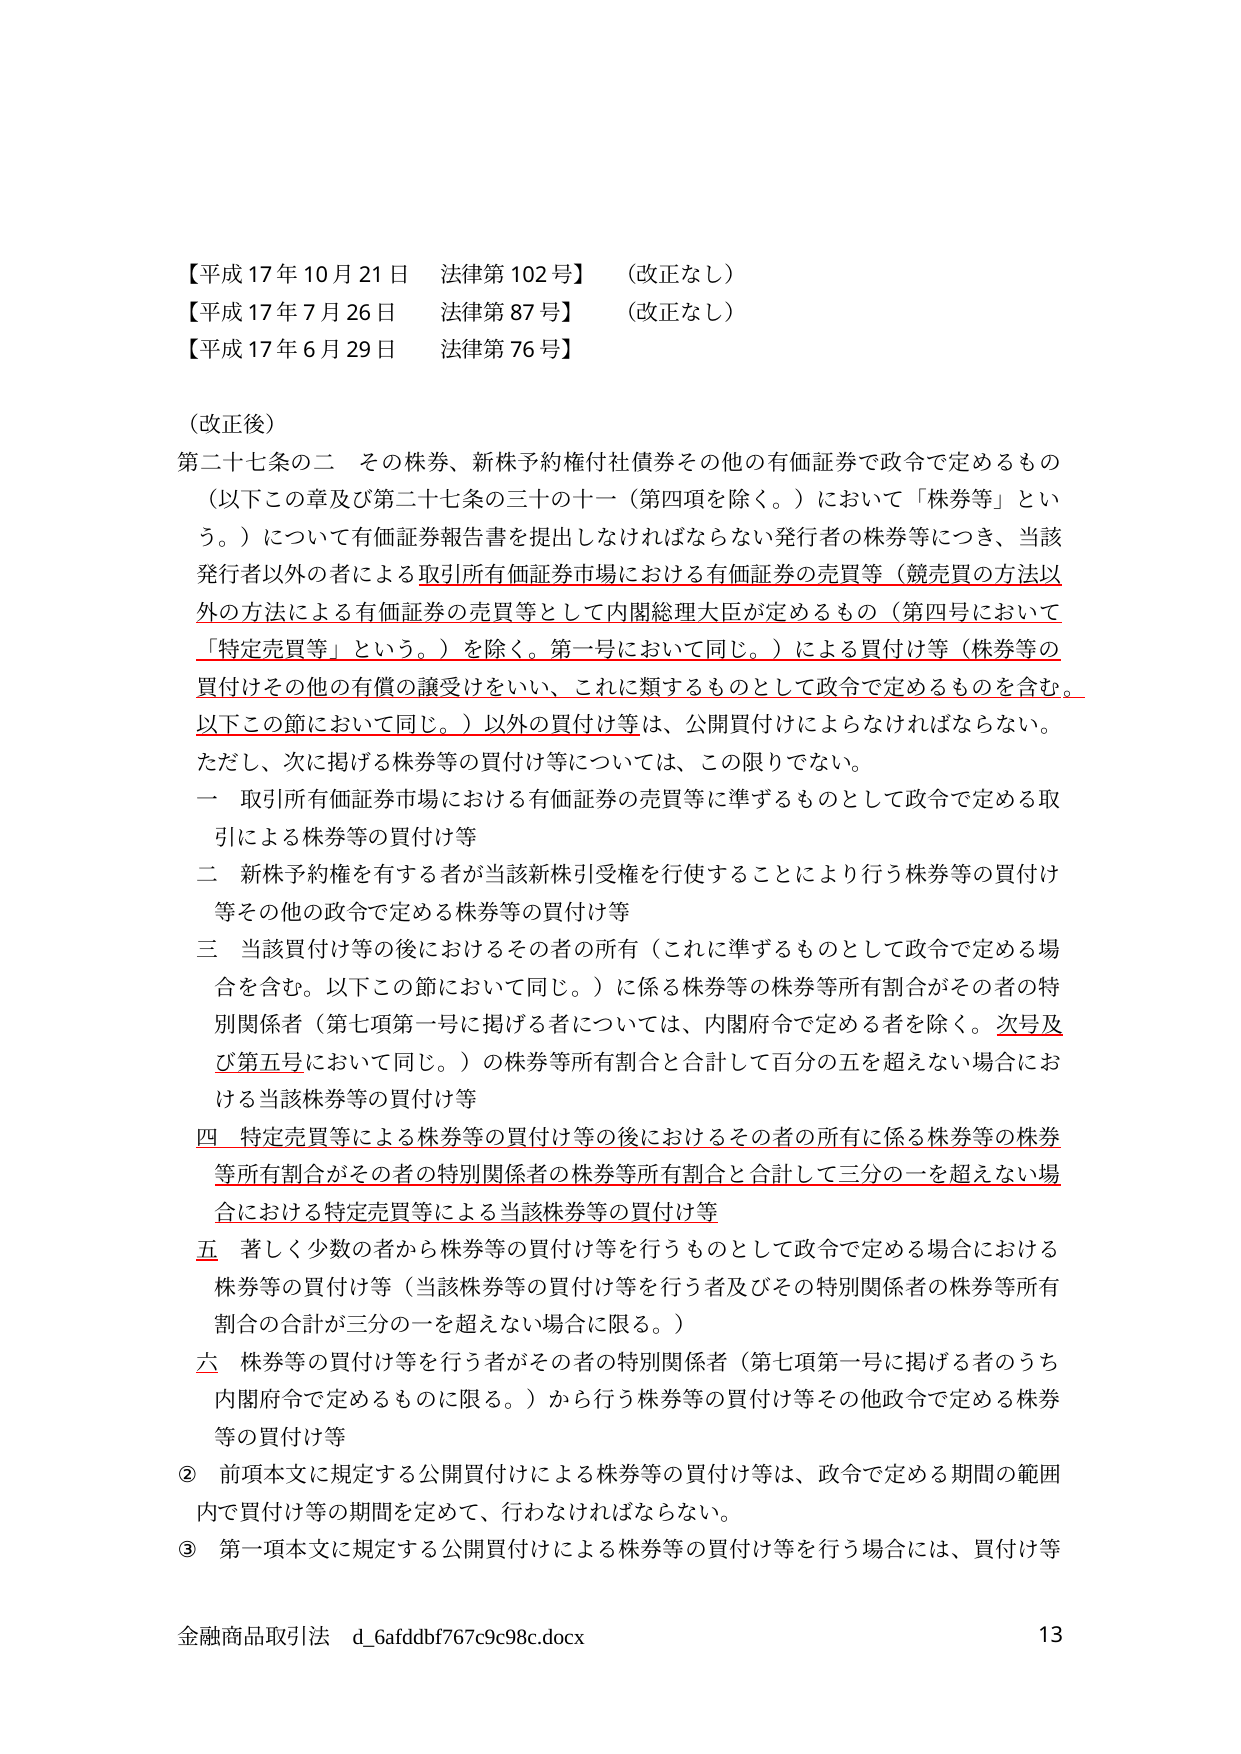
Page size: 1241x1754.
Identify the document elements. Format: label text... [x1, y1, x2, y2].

text 四 特定売買等による株券等の買付け等の後におけるその者の所有に係る株券等の株券等所有割合がその者の特別関係者の株券等所有割合と合計して三分の一を超えない場合における特定売買等による当該株券等の買付け等 [196, 1117, 1063, 1229]
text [177, 1529, 1063, 1567]
text 二 新株予約権を有する者が当該新株引受権を行使することにより行う株券等の買付け等その他の政令で定める株券等の買付け等 [196, 854, 1063, 929]
text 【平成17年7月26日 法律第87号】 （改正なし） [177, 292, 1063, 329]
text （改正後） [177, 404, 1063, 442]
text 【平成17年10月21日 法律第102号】 （改正なし） [177, 254, 1063, 292]
text 一 取引所有価証券市場における有価証券の売買等に準ずるものとして政令で定める取引による株券等の買付け等 [196, 779, 1063, 854]
text 三 当該買付け等の後におけるその者の所有（これに準ずるものとして政令で定める場合を含む。以下この節において同じ。）に係る株券等の株券等所有割合がその者の特別関係者（第七項第一号に掲げる者については、内閣府令で定める者を除く。次号及び第五号において同じ。）の株券等所有割合と合計して百分の五を超えない場合における当該株券等の買付け等 [196, 929, 1063, 1117]
text 【平成17年6月29日 法律第76号】 [177, 329, 1063, 367]
text 五 著しく少数の者から株券等の買付け等を行うものとして政令で定める場合における株券等の買付け等（当該株券等の買付け等を行う者及びその特別関係者の株券等所有割合の合計が三分の一を超えない場合に限る。） [196, 1229, 1063, 1342]
text 第二十七条の二 その株券、新株予約権付社債券その他の有価証券で政令で定めるもの（以下この章及び第二十七条の三十の十一（第四項を除く。）において「株券等」という。）について有価証券報告書を提出しなければならない発行者の株券等につき、当該発行者以外の者による取引所有価証券市場における有価証券の売買等（競売買の方法以外の方法による有価証券の売買等として内閣総理大臣が定めるもの（第四号において「特定売買等」という。）を除く。第一号において同じ。）による買付け等（株券等の買付けその他の有償の譲受けをいい、これに類するものとして政令で定めるものを含む。以下この節において同じ。）以外の買付け等は、公開買付けによらなければならない。ただし、次に掲げる株券等の買付け等については、この限りでない。 [177, 442, 1063, 779]
text 六 株券等の買付け等を行う者がその者の特別関係者（第七項第一号に掲げる者のうち内閣府令で定めるものに限る。）から行う株券等の買付け等その他政令で定める株券等の買付け等 [196, 1342, 1063, 1454]
text ② 前項本文に規定する公開買付けによる株券等の買付け等は、政令で定める期間の範囲内で買付け等の期間を定めて、行わなければならない。 [177, 1454, 1063, 1529]
